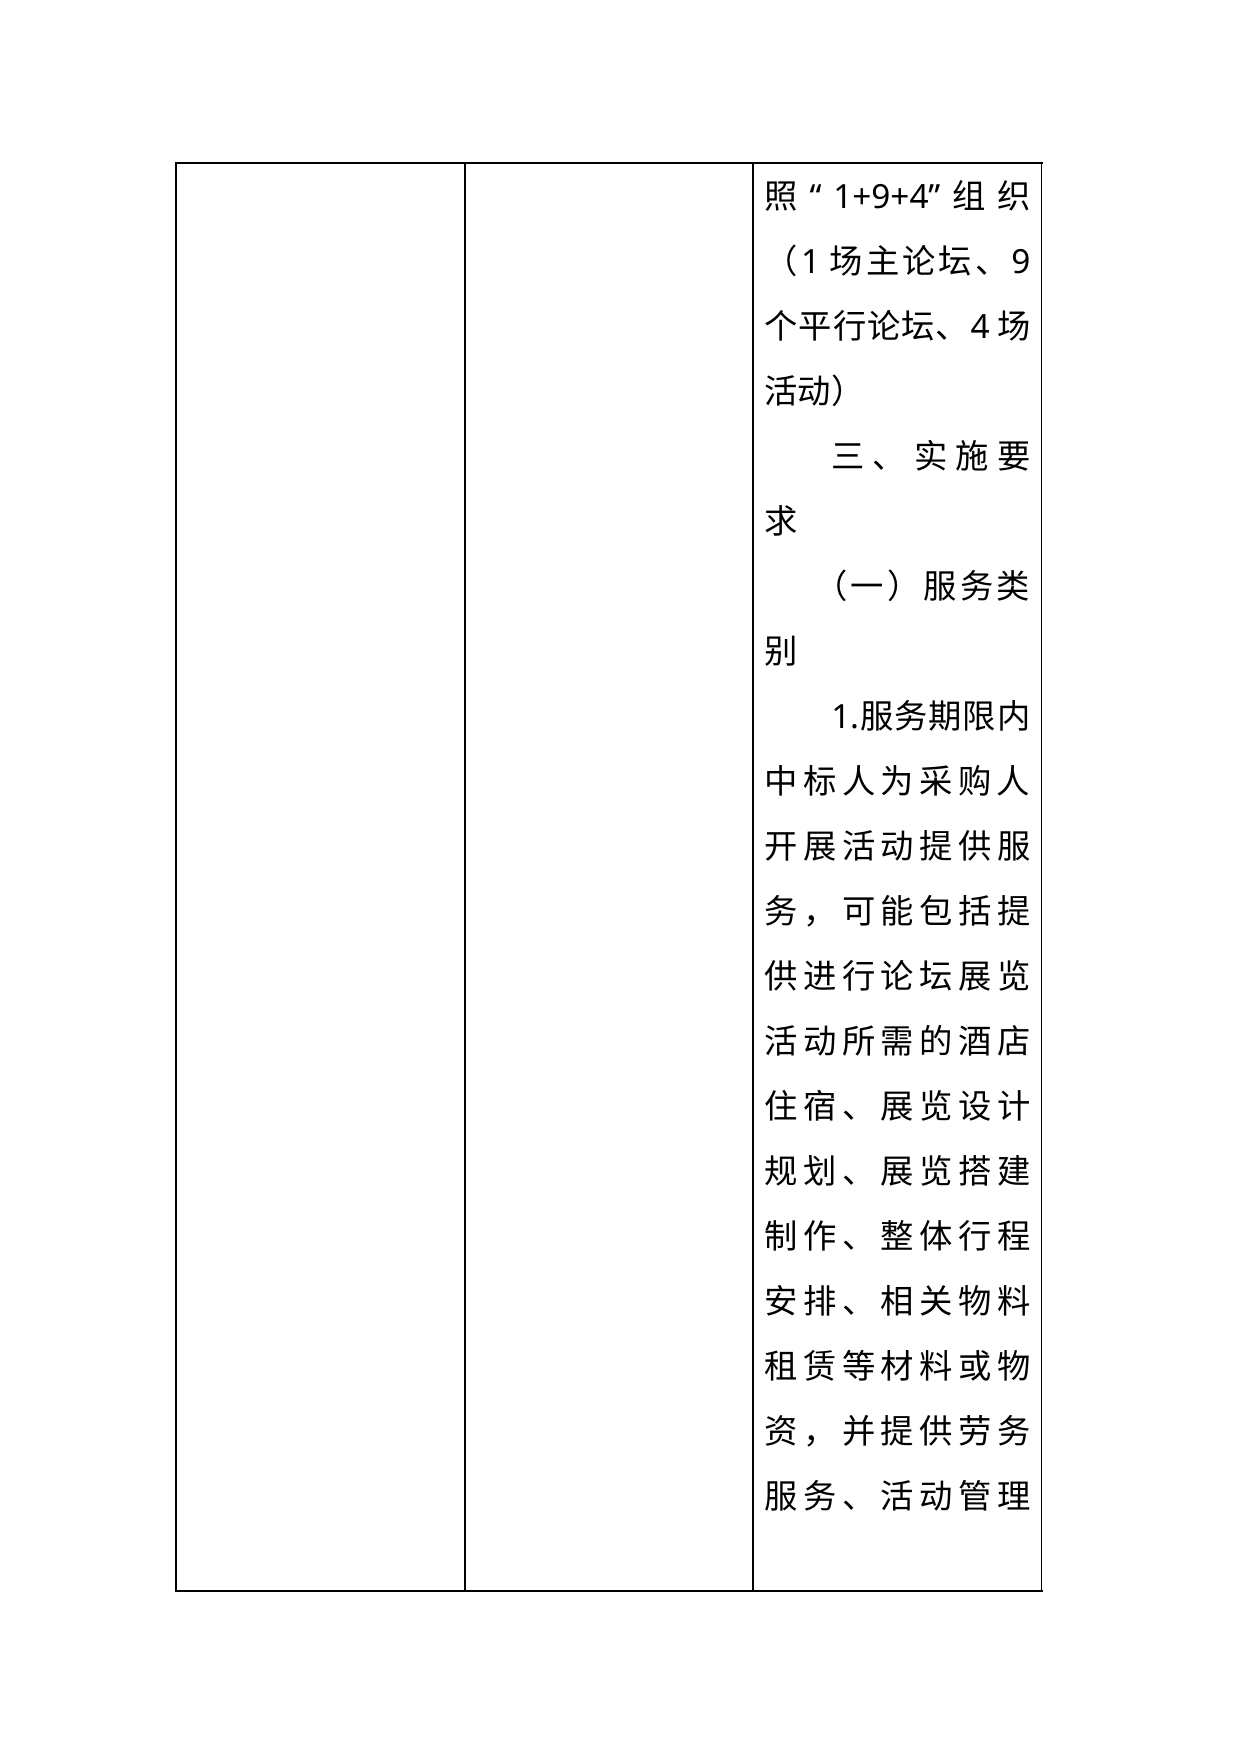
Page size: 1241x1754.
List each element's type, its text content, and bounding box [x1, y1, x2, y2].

table_cell ★ [466, 164, 752, 1590]
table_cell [754, 164, 1041, 1590]
table_cell 1 [177, 164, 464, 1590]
